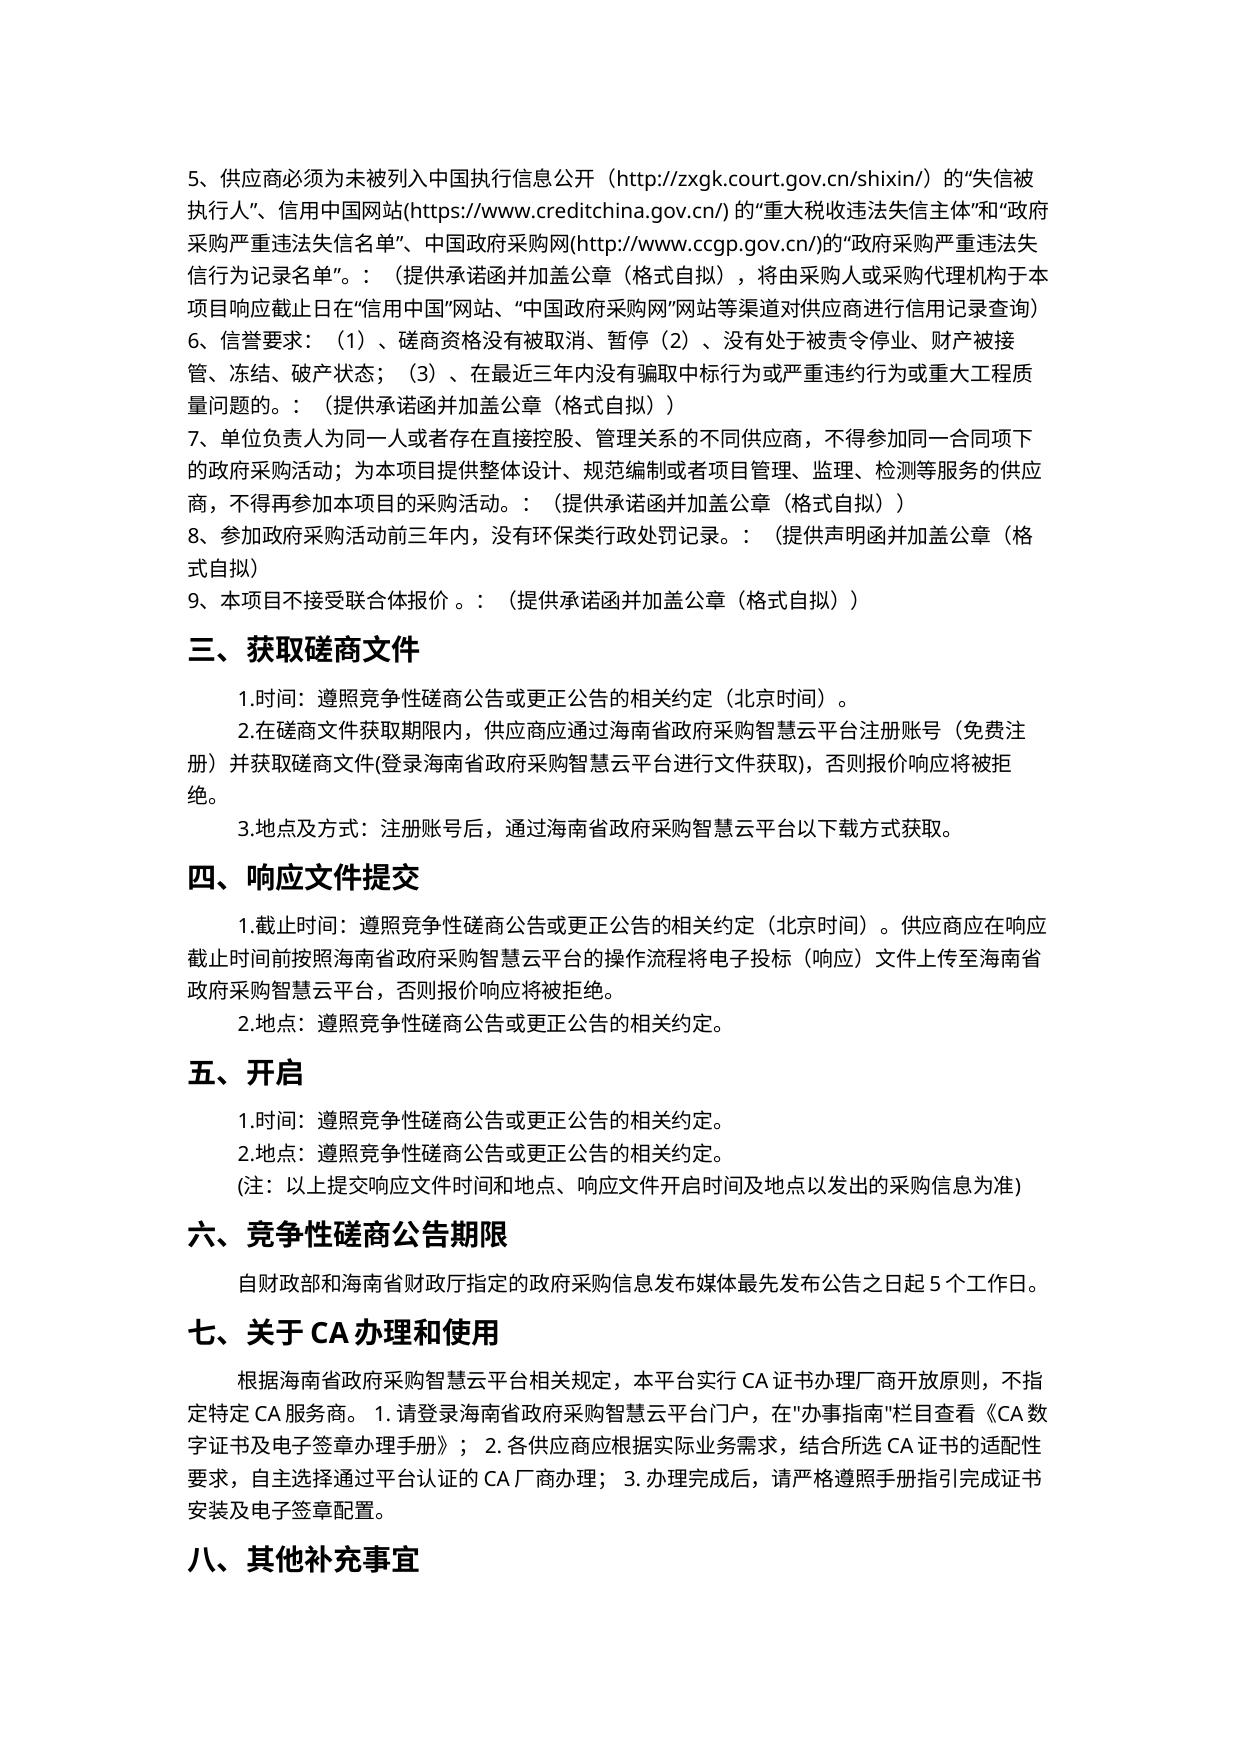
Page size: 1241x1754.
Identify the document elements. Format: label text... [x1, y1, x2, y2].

text 七、关于CA办理和使用 [187, 1299, 1053, 1364]
text 六、竞争性磋商公告期限 [187, 1202, 1053, 1267]
text 2.地点：遵照竞争性磋商公告或更正公告的相关约定。 [187, 1007, 1053, 1039]
text 2.地点：遵照竞争性磋商公告或更正公告的相关约定。 [187, 1137, 1053, 1169]
text 自财政部和海南省财政厅指定的政府采购信息发布媒体最先发布公告之日起5个工作日。 [187, 1267, 1053, 1299]
text 根据海南省政府采购智慧云平台相关规定，本平台实行CA证书办理厂商开放原则，不指定特定CA服务商。 1. 请登录海南省政府采购智慧云平台门户，在"办事指南"栏目查看《CA数字证书及电子签章办理手册》； 2. 各供应商应根据实际业务需求，结合所选CA证书的适配性要求，自主选择通过平台认证的CA厂商办理； 3. 办理完成后，请严格遵照手册指引完成证书安装及电子签章配置。 [187, 1364, 1053, 1527]
text 八、其他补充事宜 [187, 1527, 1053, 1592]
text 2.在磋商文件获取期限内，供应商应通过海南省政府采购智慧云平台注册账号（免费注册）并获取磋商文件(登录海南省政府采购智慧云平台进行文件获取)，否则报价响应将被拒绝。 [187, 714, 1053, 812]
text 6、信誉要求：（1）、磋商资格没有被取消、暂停（2）、没有处于被责令停业、财产被接管、冻结、破产状态；（3）、在最近三年内没有骗取中标行为或严重违约行为或重大工程质量问题的。：（提供承诺函并加盖公章（格式自拟）） [187, 324, 1053, 422]
text 3.地点及方式：注册账号后，通过海南省政府采购智慧云平台以下载方式获取。 [187, 812, 1053, 844]
text (注：以上提交响应文件时间和地点、响应文件开启时间及地点以发出的采购信息为准) [187, 1169, 1053, 1202]
text 1.截止时间：遵照竞争性磋商公告或更正公告的相关约定（北京时间）。供应商应在响应截止时间前按照海南省政府采购智慧云平台的操作流程将电子投标（响应）文件上传至海南省政府采购智慧云平台，否则报价响应将被拒绝。 [187, 909, 1053, 1007]
text 1.时间：遵照竞争性磋商公告或更正公告的相关约定（北京时间）。 [187, 682, 1053, 714]
text 7、单位负责人为同一人或者存在直接控股、管理关系的不同供应商，不得参加同一合同项下的政府采购活动；为本项目提供整体设计、规范编制或者项目管理、监理、检测等服务的供应商，不得再参加本项目的采购活动。：（提供承诺函并加盖公章（格式自拟）） [187, 422, 1053, 519]
text 四、响应文件提交 [187, 844, 1053, 909]
text 9、本项目不接受联合体报价 。：（提供承诺函并加盖公章（格式自拟）） [187, 584, 1053, 617]
text 8、参加政府采购活动前三年内，没有环保类行政处罚记录。：（提供声明函并加盖公章（格式自拟） [187, 519, 1053, 584]
text 5、供应商必须为未被列入中国执行信息公开（http://zxgk.court.gov.cn/shixin/）的“失信被执行人”、信用中国网站(https://www.creditchina.gov.cn/) 的“重大税收违法失信主体”和“政府采购严重违法失信名单”、中国政府采购网(http://www.ccgp.gov.cn/)的“政府采购严重违法失信行为记录名单”。：（提供承诺函并加盖公章（格式自拟），将由采购人或采购代理机构于本项目响应截止日在“信用中国”网站、“中国政府采购网”网站等渠道对供应商进行信用记录查询） [187, 162, 1053, 324]
text 五、开启 [187, 1039, 1053, 1104]
text 三、获取磋商文件 [187, 617, 1053, 682]
text 1.时间：遵照竞争性磋商公告或更正公告的相关约定。 [187, 1104, 1053, 1137]
